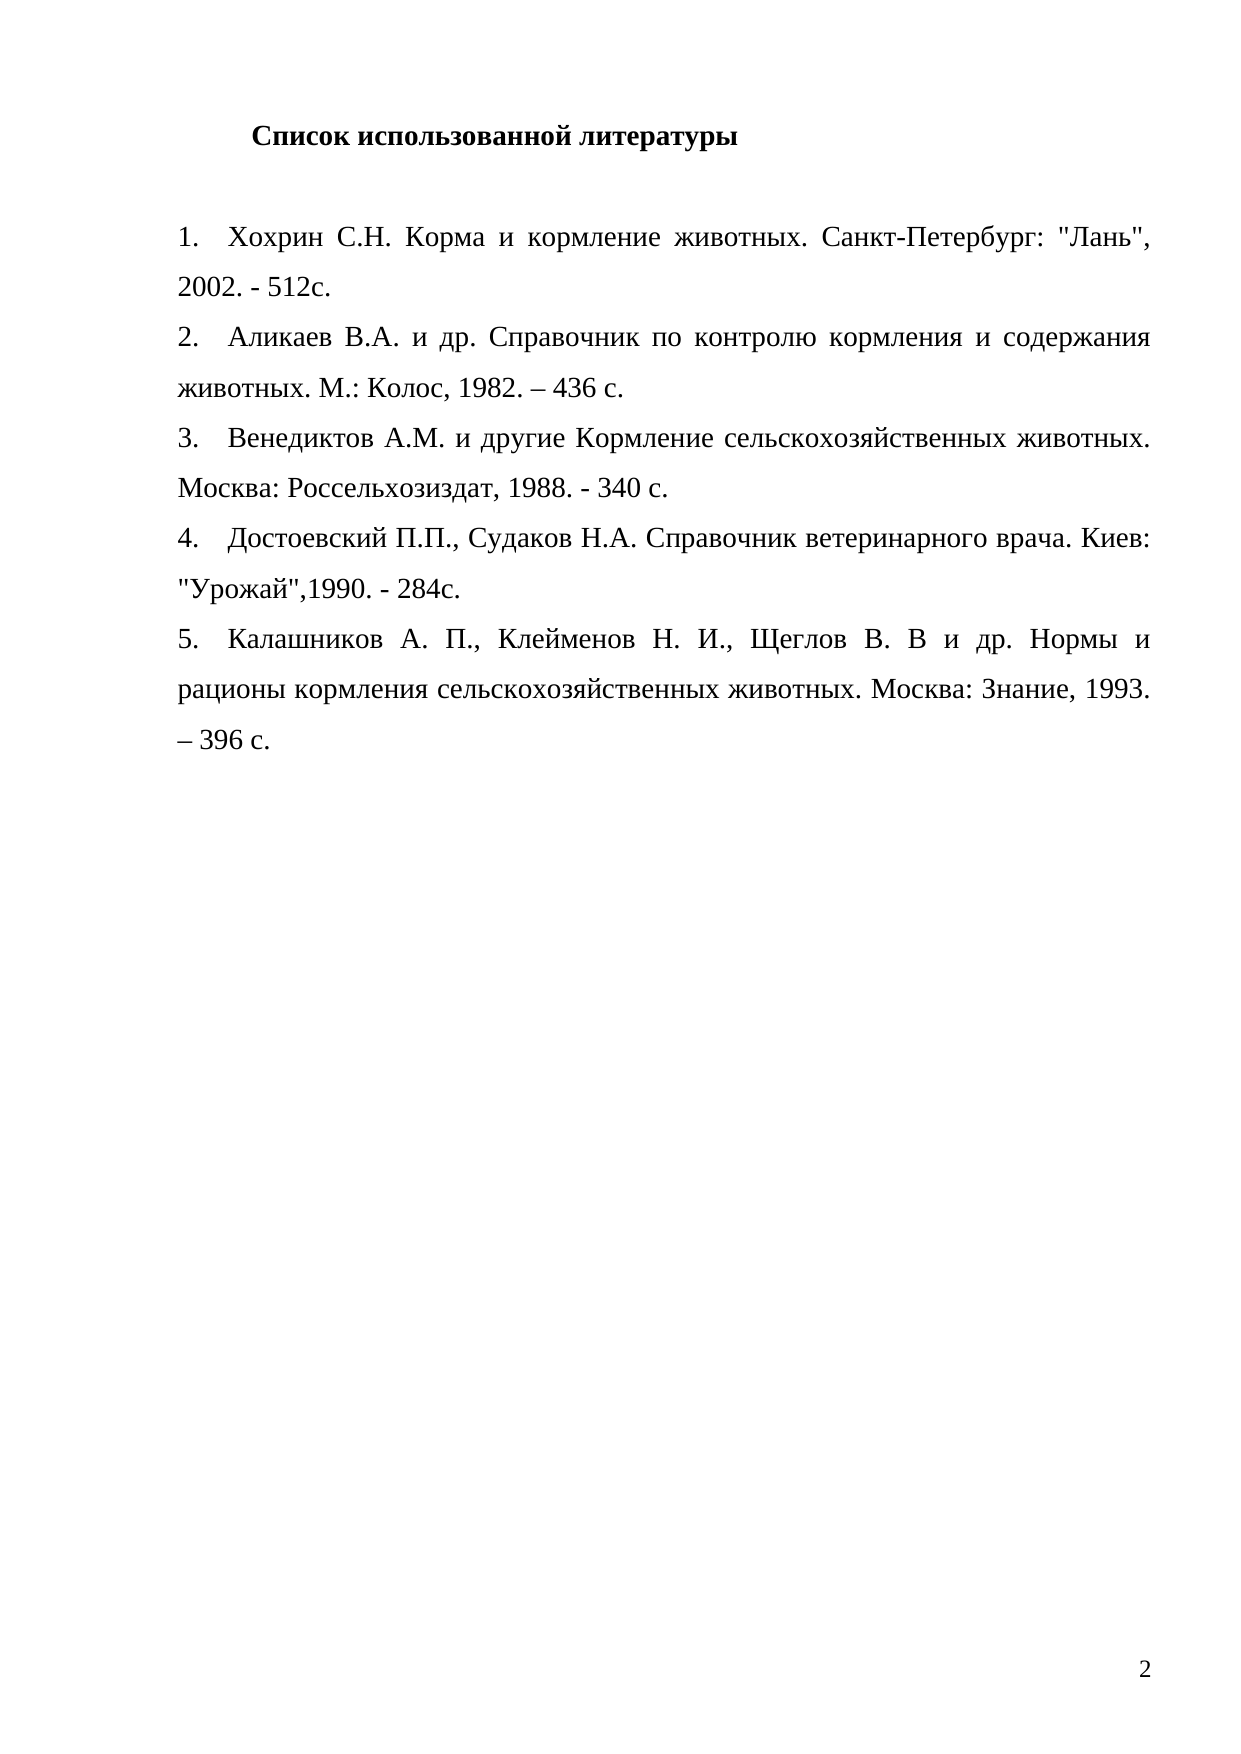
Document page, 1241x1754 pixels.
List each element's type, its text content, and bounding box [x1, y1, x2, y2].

text Список использованной литературы [177, 118, 1152, 152]
list Калашников А. П., Клейменов Н. И., Щеглов В. В и др. Нормы и рационы кормления сельскохозяйственных животных. Москва: Знание, 1993. – 396 с. [177, 621, 1152, 755]
list Венедиктов А.М. и другие Кормление сельскохозяйственных животных. Москва: Россельхозиздат, 1988. - 340 с. [177, 420, 1152, 504]
list Хохрин С.Н. Корма и кормление животных. Санкт-Петербург: "Лань", 2002. - 512с. [177, 219, 1152, 303]
list Достоевский П.П., Судаков Н.А. Справочник ветеринарного врача. Киев: "Урожай",1990. - 284с. [177, 521, 1152, 604]
list Аликаев В.А. и др. Справочник по контролю кормления и содержания животных. М.: Колос, 1982. – 436 с. [177, 319, 1152, 403]
